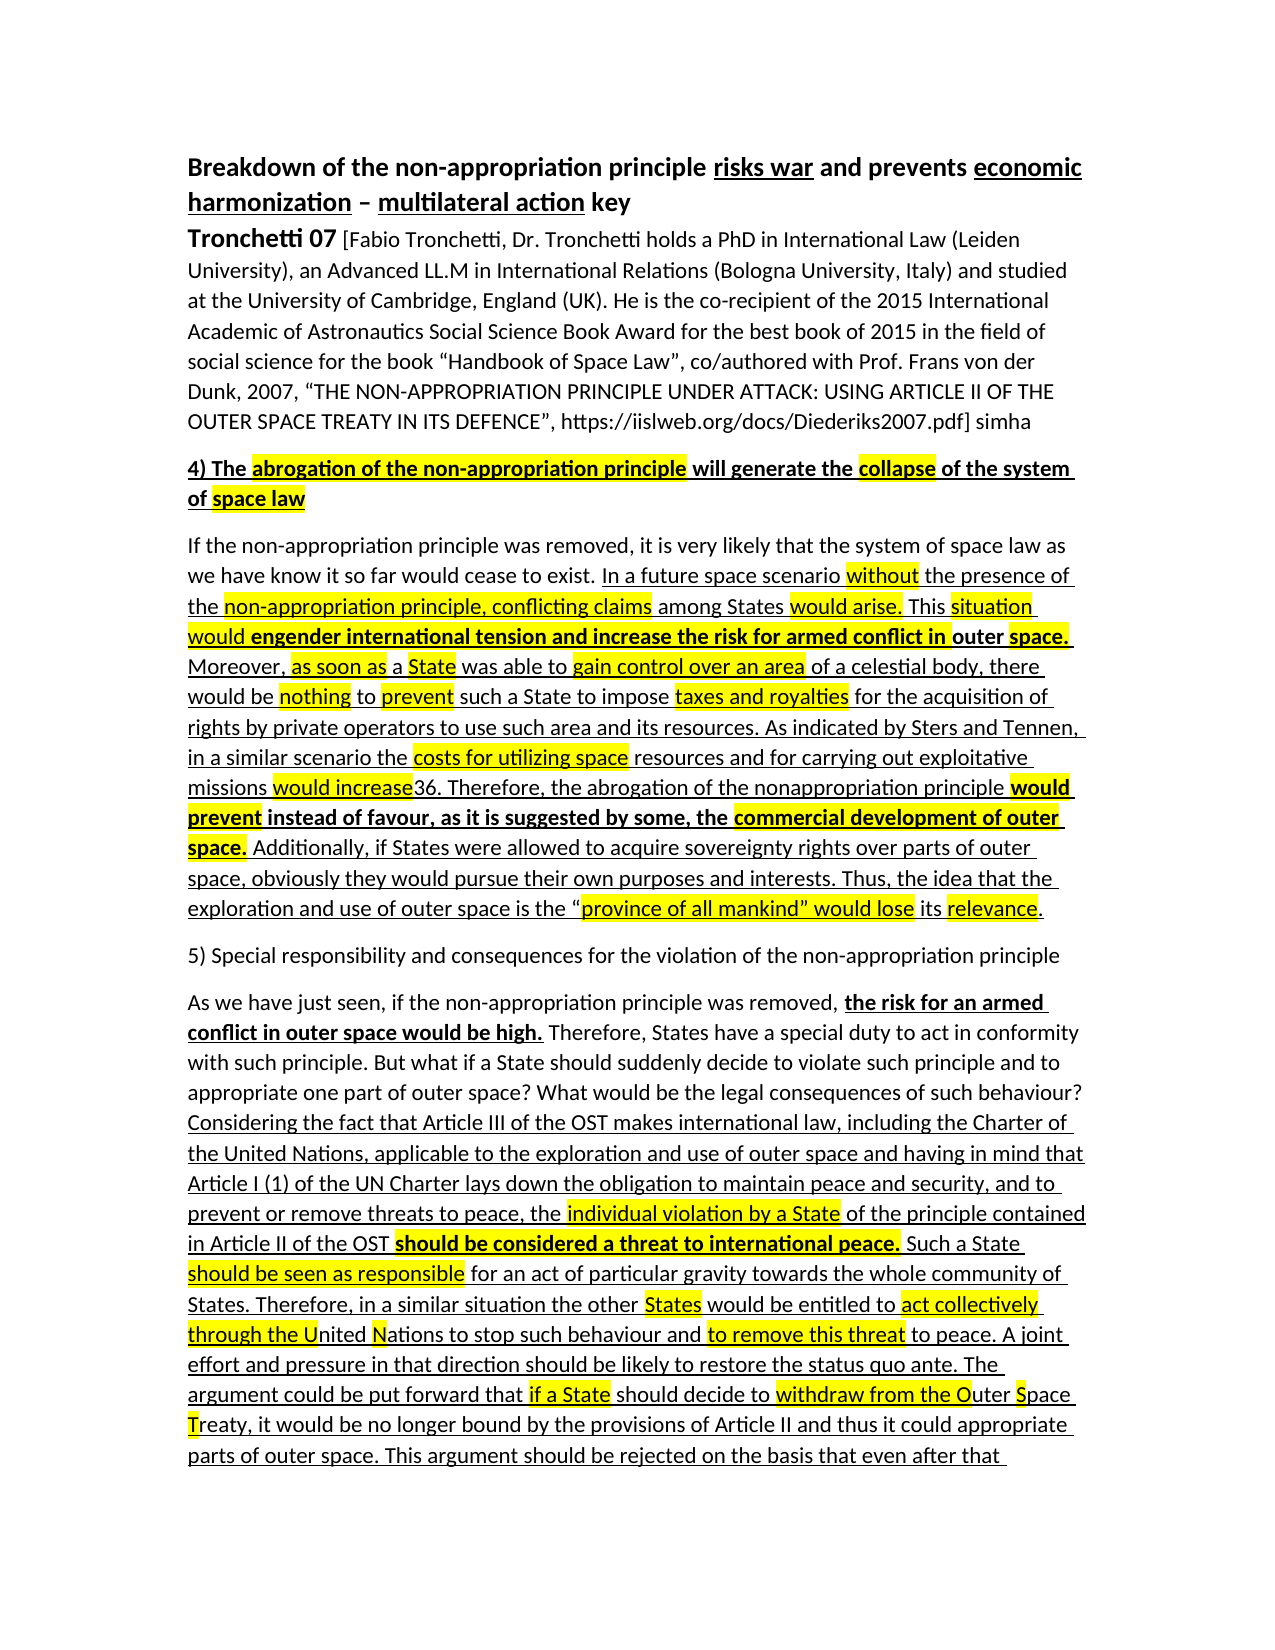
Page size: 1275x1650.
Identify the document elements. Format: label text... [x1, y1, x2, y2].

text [187, 988, 1087, 1469]
text Tronchetti 07 [Fabio Tronchetti, Dr. Tronchetti holds a PhD in International Law (Leiden University), an Advanced LL.M in International Relations (Bologna University, Italy) and studied at the University of Cambridge, England (UK). He is the co-recipient of the 2015 International Academic of Astronautics Social Science Book Award for the best book of 2015 in the field of social science for the book “Handbook of Space Law”, co/authored with Prof. Frans von der Dunk, 2007, “THE NON-APPROPRIATION PRINCIPLE UNDER ATTACK: USING ARTICLE II OF THE OUTER SPACE TREATY IN ITS DEFENCE”, https://iislweb.org/docs/Diederiks2007.pdf] simha [187, 221, 1087, 436]
subtitle Breakdown of the non-appropriation principle risks war and prevents economic harmonization – multilateral action key [187, 150, 1087, 219]
text If the non-appropriation principle was removed, it is very likely that the system of space law as we have know it so far would cease to exist. In a future space scenario without the presence of the non-appropriation principle, conflicting claims among States would arise. This situation would engender international tension and increase the risk for armed conflict in outer space. Moreover, as soon as a State was able to gain control over an area of a celestial body, there would be nothing to prevent such a State to impose taxes and royalties for the acquisition of rights by private operators to use such area and its resources. As indicated by Sters and Tennen, in a similar scenario the costs for utilizing space resources and for carrying out exploitative missions would increase36. Therefore, the abrogation of the nonappropriation principle would prevent instead of favour, as it is suggested by some, the commercial development of outer space. Additionally, if States were allowed to acquire sovereignty rights over parts of outer space, obviously they would pursue their own purposes and interests. Thus, the idea that the exploration and use of outer space is the “province of all mankind” would lose its relevance. [187, 531, 1087, 922]
text 5) Special responsibility and consequences for the violation of the non-appropriation principle [187, 941, 1087, 969]
text 4) The abrogation of the non-appropriation principle will generate the collapse of the system of space law [187, 454, 1087, 513]
